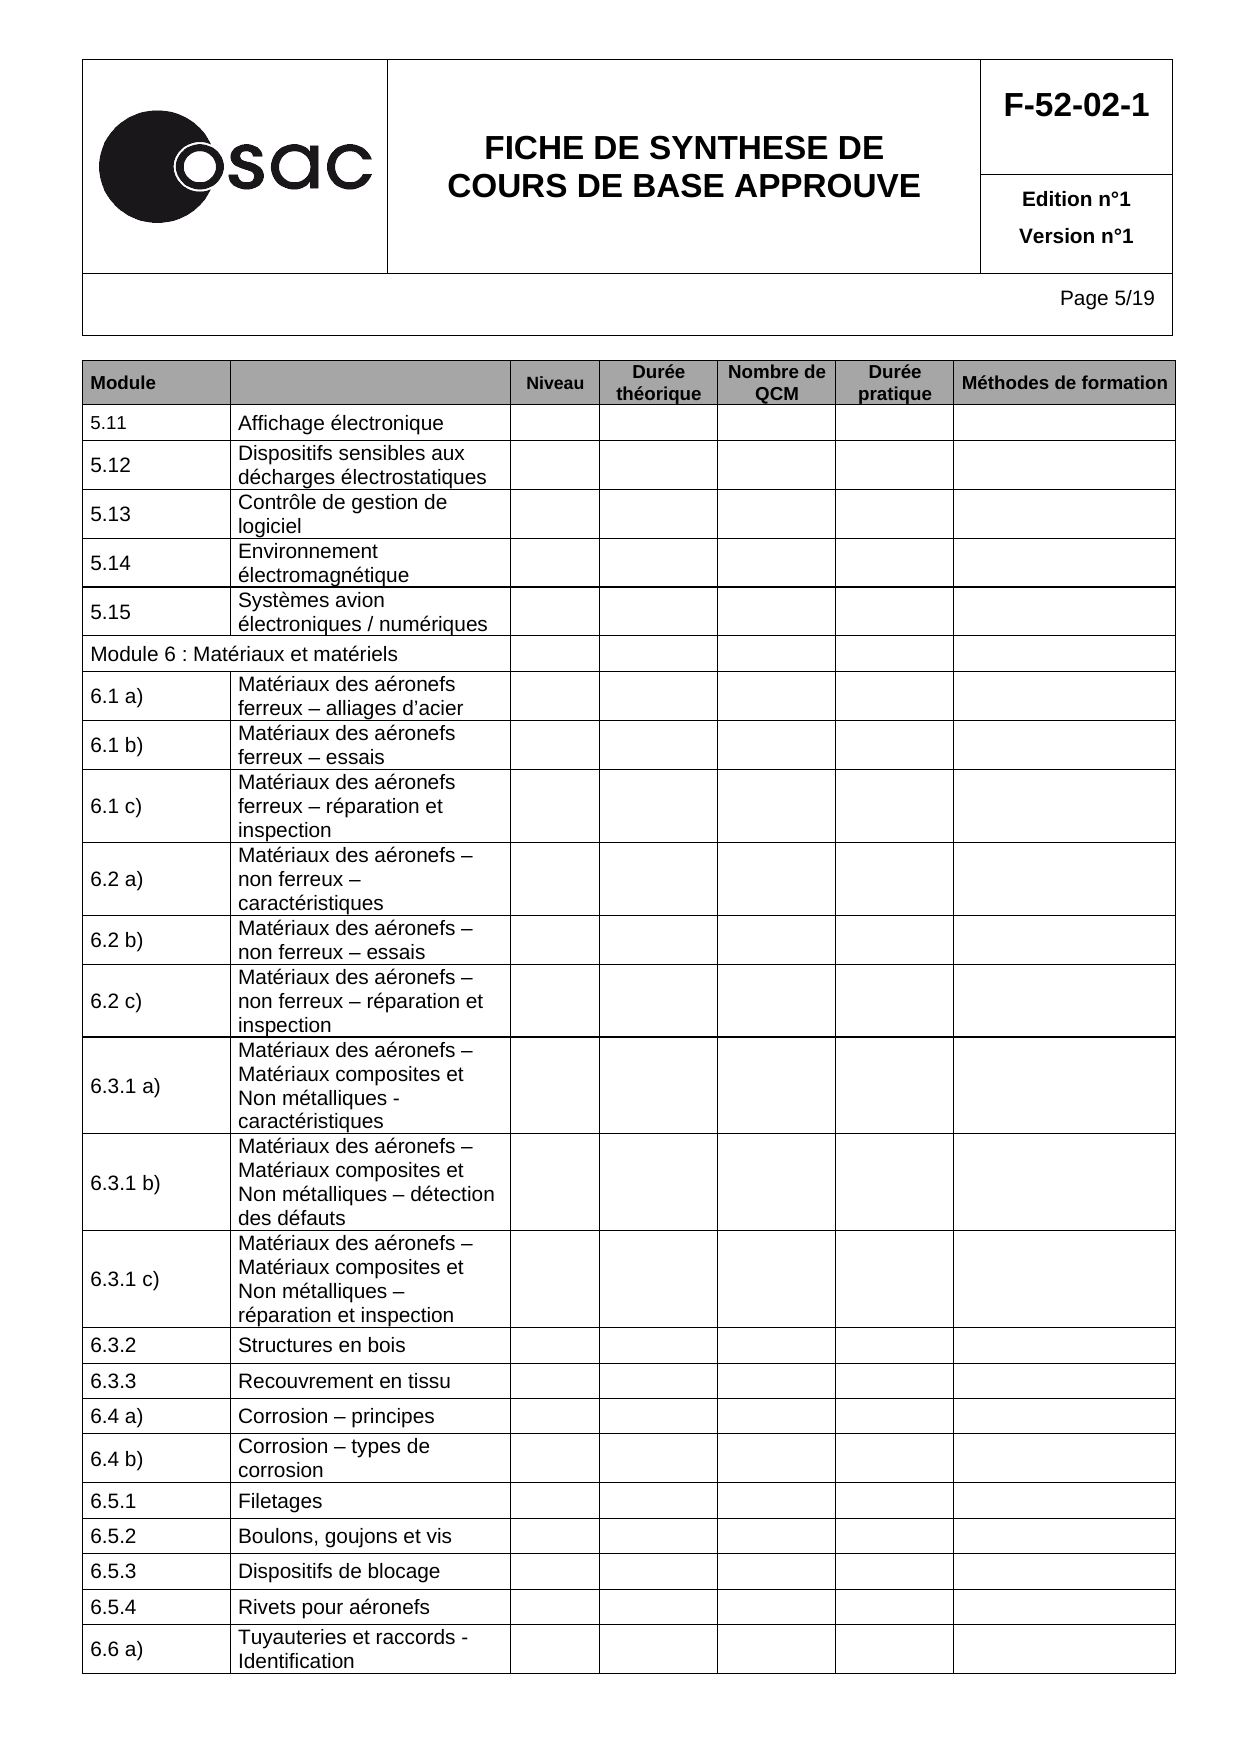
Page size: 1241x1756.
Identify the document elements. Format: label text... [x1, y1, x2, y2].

table_cell [511, 1134, 599, 1230]
table_cell [836, 1519, 953, 1553]
table_cell Matériaux des aéronefs ferreux – alliages d’acier [231, 672, 510, 720]
table_cell [718, 770, 835, 842]
table_cell [836, 1625, 953, 1673]
table_cell [954, 965, 1175, 1036]
table_cell [954, 916, 1175, 963]
table_cell [954, 441, 1175, 488]
table_cell [600, 770, 717, 842]
table_cell 6.5.2 [83, 1519, 230, 1553]
table_cell [511, 539, 599, 586]
table_cell 5.13 [83, 490, 230, 537]
table_cell [600, 1519, 717, 1553]
table_cell [600, 1231, 717, 1327]
table_cell [718, 405, 835, 439]
table_cell [600, 1134, 717, 1230]
table_cell [718, 588, 835, 635]
table_cell [954, 770, 1175, 842]
table_cell [718, 916, 835, 963]
table_cell [600, 1434, 717, 1482]
table_cell [511, 588, 599, 635]
table_cell [511, 1483, 599, 1518]
table_cell [836, 672, 953, 720]
table_cell 6.3.1 b) [83, 1134, 230, 1230]
table_cell [718, 843, 835, 914]
table_header Module [83, 361, 230, 404]
table_cell [718, 1364, 835, 1398]
table_cell [836, 1364, 953, 1398]
table_cell 6.2 a) [83, 843, 230, 914]
table_cell [718, 965, 835, 1036]
table_cell [954, 1625, 1175, 1673]
table_cell [954, 1364, 1175, 1398]
table_cell [511, 1399, 599, 1433]
table_cell [718, 672, 835, 720]
table_cell [836, 441, 953, 488]
table_cell [836, 916, 953, 963]
table_cell [511, 1038, 599, 1133]
table_cell 6.5.3 [83, 1554, 230, 1588]
table_cell [600, 1038, 717, 1133]
table_cell [718, 1519, 835, 1553]
table_cell 6.1 b) [83, 721, 230, 769]
table_cell [836, 1328, 953, 1362]
table_cell [954, 405, 1175, 439]
table_cell [600, 672, 717, 720]
table_cell [600, 636, 717, 671]
table_cell Matériaux des aéronefs – non ferreux – essais [231, 916, 510, 963]
table_cell [600, 916, 717, 963]
table_cell [600, 1554, 717, 1588]
table_cell 5.15 [83, 588, 230, 635]
table_cell Module 6 : Matériaux et matériels [83, 636, 510, 671]
table_cell 6.1 c) [83, 770, 230, 842]
table_cell [511, 1328, 599, 1362]
table_cell 6.1 a) [83, 672, 230, 720]
table_cell [836, 1231, 953, 1327]
table_cell [954, 1231, 1175, 1327]
table_cell 5.12 [83, 441, 230, 488]
table_cell Filetages [231, 1483, 510, 1518]
table_cell [718, 1625, 835, 1673]
table_cell [718, 1231, 835, 1327]
table_cell Boulons, goujons et vis [231, 1519, 510, 1553]
table_cell [954, 490, 1175, 537]
table_cell [511, 405, 599, 439]
table_cell [511, 721, 599, 769]
table_cell [836, 770, 953, 842]
table_cell [718, 636, 835, 671]
table_cell 6.3.3 [83, 1364, 230, 1398]
table_cell Environnement électromagnétique [231, 539, 510, 586]
table_cell Affichage électronique [231, 405, 510, 439]
table_cell [836, 1434, 953, 1482]
table_cell [836, 843, 953, 914]
table_cell [718, 1483, 835, 1518]
table_cell Dispositifs sensibles aux décharges électrostatiques [231, 441, 510, 488]
table_cell 6.6 a) [83, 1625, 230, 1673]
table_cell [511, 1625, 599, 1673]
table_cell [954, 636, 1175, 671]
table_cell [718, 1434, 835, 1482]
table_cell [954, 1399, 1175, 1433]
table_cell [954, 721, 1175, 769]
table_cell Contrôle de gestion de logiciel [231, 490, 510, 537]
table_cell 5.14 [83, 539, 230, 586]
table_cell [600, 1399, 717, 1433]
table_cell Matériaux des aéronefs – Matériaux composites et Non métalliques – détection des défauts [231, 1134, 510, 1230]
table_cell [511, 770, 599, 842]
table_cell [600, 539, 717, 586]
table_cell Corrosion – principes [231, 1399, 510, 1433]
table_cell [511, 636, 599, 671]
table_cell Dispositifs de blocage [231, 1554, 510, 1588]
table_cell [600, 721, 717, 769]
table_cell [954, 1434, 1175, 1482]
table_cell [836, 1483, 953, 1518]
table_cell [836, 1038, 953, 1133]
table_cell 6.5.1 [83, 1483, 230, 1518]
table_cell Corrosion – types de corrosion [231, 1434, 510, 1482]
table_cell [511, 1364, 599, 1398]
table_cell [954, 1483, 1175, 1518]
table_cell 6.2 b) [83, 916, 230, 963]
table_cell [836, 490, 953, 537]
table_cell [836, 405, 953, 439]
table_cell [954, 1519, 1175, 1553]
table_cell [718, 490, 835, 537]
table_cell Rivets pour aéronefs [231, 1590, 510, 1624]
table_cell [718, 441, 835, 488]
table_cell [954, 1038, 1175, 1133]
table_header Nombre de QCM [718, 361, 835, 404]
table_cell Structures en bois [231, 1328, 510, 1362]
table_cell [600, 490, 717, 537]
table_cell [836, 1399, 953, 1433]
table_cell [511, 1554, 599, 1588]
table_cell [511, 1434, 599, 1482]
table_cell [600, 965, 717, 1036]
table_cell 6.4 a) [83, 1399, 230, 1433]
table_cell 6.3.1 a) [83, 1038, 230, 1133]
table_cell 5.11 [83, 405, 230, 439]
table_cell [600, 1364, 717, 1398]
table_cell [511, 490, 599, 537]
table_cell [511, 1519, 599, 1553]
table_cell [718, 1038, 835, 1133]
table_cell Matériaux des aéronefs – Matériaux composites et Non métalliques - caractéristiques [231, 1038, 510, 1133]
table_cell [836, 1134, 953, 1230]
table_cell 6.5.4 [83, 1590, 230, 1624]
table_cell [954, 1328, 1175, 1362]
table_cell Recouvrement en tissu [231, 1364, 510, 1398]
table_cell [718, 1134, 835, 1230]
table_cell [511, 441, 599, 488]
table_cell [954, 1590, 1175, 1624]
table_cell [511, 1590, 599, 1624]
table_cell [600, 588, 717, 635]
table_cell [954, 672, 1175, 720]
table_cell 6.3.2 [83, 1328, 230, 1362]
table_cell 6.3.1 c) [83, 1231, 230, 1327]
table_cell [600, 843, 717, 914]
table_cell [718, 1554, 835, 1588]
table_cell [511, 965, 599, 1036]
table_cell [836, 636, 953, 671]
table_cell [954, 1554, 1175, 1588]
table_cell [718, 721, 835, 769]
table_cell [836, 588, 953, 635]
table_header Méthodes de formation [954, 361, 1175, 404]
table_cell [954, 588, 1175, 635]
table_cell [836, 539, 953, 586]
table_cell [718, 539, 835, 586]
table_cell [511, 843, 599, 914]
table_header Durée théorique [600, 361, 717, 404]
table_cell [954, 539, 1175, 586]
table_cell [836, 1590, 953, 1624]
table_cell [600, 1625, 717, 1673]
table_cell [718, 1399, 835, 1433]
table_cell [600, 1590, 717, 1624]
table_cell [954, 843, 1175, 914]
table_header Niveau [511, 361, 599, 404]
table_cell Matériaux des aéronefs – non ferreux – caractéristiques [231, 843, 510, 914]
table_cell [954, 1134, 1175, 1230]
table_cell Matériaux des aéronefs – non ferreux – réparation et inspection [231, 965, 510, 1036]
table_cell [600, 405, 717, 439]
table_cell [836, 965, 953, 1036]
table_cell [718, 1590, 835, 1624]
table_cell Matériaux des aéronefs ferreux – essais [231, 721, 510, 769]
table_cell [600, 1328, 717, 1362]
table_cell Matériaux des aéronefs ferreux – réparation et inspection [231, 770, 510, 842]
table_cell Matériaux des aéronefs – Matériaux composites et Non métalliques – réparation et inspection [231, 1231, 510, 1327]
table_cell Systèmes avion électroniques / numériques [231, 588, 510, 635]
table_header Durée pratique [836, 361, 953, 404]
table_header [231, 361, 510, 404]
table_cell [511, 672, 599, 720]
table_cell 6.2 c) [83, 965, 230, 1036]
table_cell 6.4 b) [83, 1434, 230, 1482]
table_cell [600, 441, 717, 488]
picture [92, 102, 379, 231]
table_cell [836, 721, 953, 769]
table_cell [511, 1231, 599, 1327]
table_cell Tuyauteries et raccords - Identification [231, 1625, 510, 1673]
table_cell [836, 1554, 953, 1588]
table_cell [600, 1483, 717, 1518]
table_cell [718, 1328, 835, 1362]
table_cell [511, 916, 599, 963]
